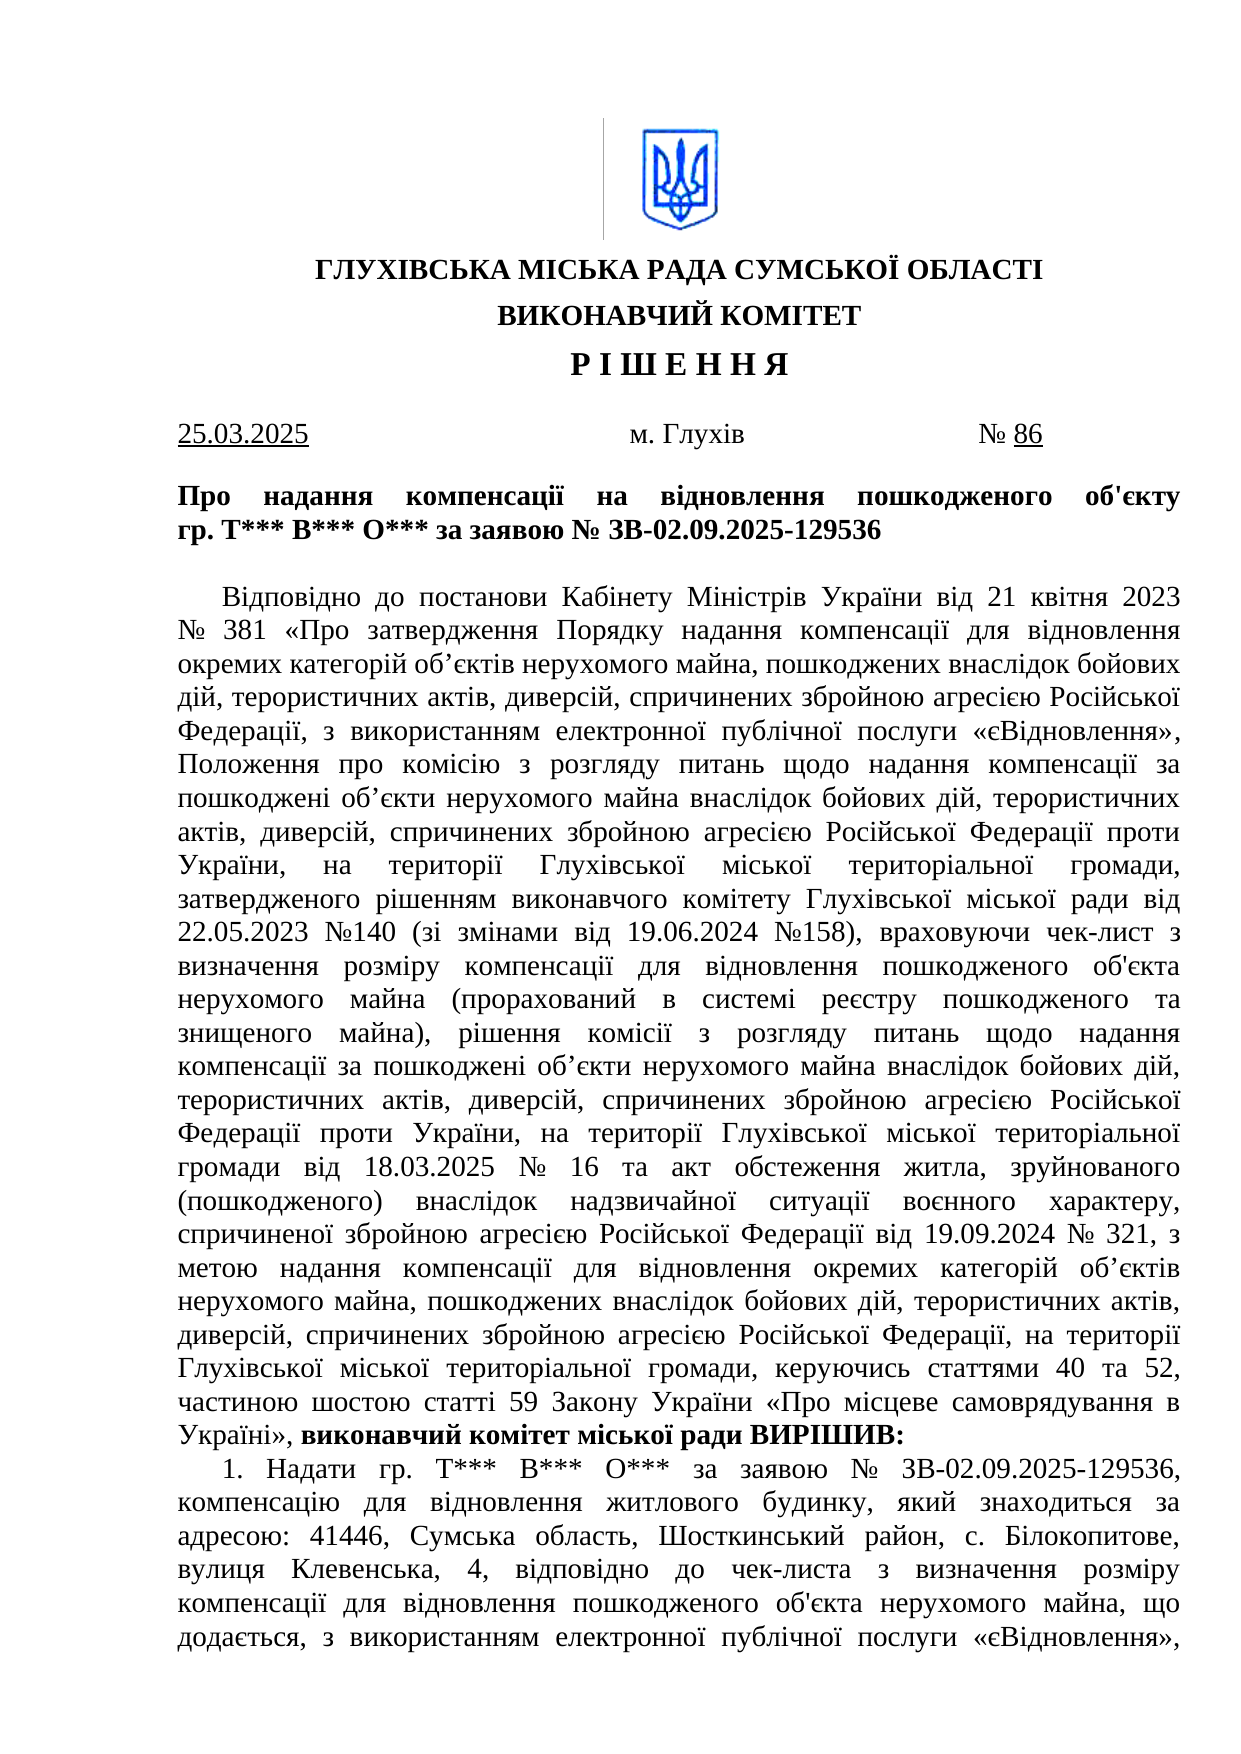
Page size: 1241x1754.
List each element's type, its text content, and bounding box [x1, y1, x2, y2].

picture [603, 118, 755, 240]
subtitle 25.03.2025 м. Глухів № 86 [177, 416, 1181, 449]
text Відповідно до постанови Кабінету Міністрів України від 21 квітня 2023 № 381 «Про затвердження Порядку надання компенсації для відновлення окремих категорій об’єктів нерухомого майна, пошкоджених внаслідок бойових дій, терористичних актів, диверсій, спричинених збройною агресією Російської Федерації, з використанням електронної публічної послуги «єВідновлення», Положення про комісію з розгляду питань щодо надання компенсації за пошкоджені об’єкти нерухомого майна внаслідок бойових дій, терористичних актів, диверсій, спричинених збройною агресією Російської Федерації проти України, на території Глухівської міської територіальної громади, затвердженого рішенням виконавчого комітету Глухівської міської ради від 22.05.2023 №140 (зі змінами від 19.06.2024 №158), враховуючи чек-лист з визначення розміру компенсації для відновлення пошкодженого об'єкта нерухомого майна (прорахований в системі реєстру пошкодженого та знищеного майна), рішення комісії з розгляду питань щодо надання компенсації за пошкоджені об’єкти нерухомого майна внаслідок бойових дій, терористичних актів, диверсій, спричинених збройною агресією Російської Федерації проти України, на території Глухівської міської територіальної громади від 18.03.2025 № 16 та акт обстеження житла, зруйнованого (пошкодженого) внаслідок надзвичайної ситуації воєнного характеру, спричиненої збройною агресією Російської Федерації від 19.09.2024 № 321, з метою надання компенсації для відновлення окремих категорій об’єктів нерухомого майна, пошкоджених внаслідок бойових дій, терористичних актів, диверсій, спричинених збройною агресією Російської Федерації, на території Глухівської міської територіальної громади, керуючись статтями 40 та 52, частиною шостою статті 59 Закону України «Про місцеве самоврядування в Україні», виконавчий комітет міської ради ВИРІШИВ: [177, 579, 1181, 1451]
subtitle ВИКОНАВЧИЙ КОМІТЕТ [177, 298, 1181, 332]
subtitle ГЛУХІВСЬКА МІСЬКА РАДА СУМСЬКОЇ ОБЛАСТІ [177, 252, 1181, 286]
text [177, 1451, 1181, 1652]
subtitle Р І Ш Е Н Н Я [177, 344, 1181, 382]
subtitle Про надання компенсації на відновлення пошкодженого об'єкту гр. Т*** В*** О*** за заявою № ЗВ-02.09.2025-129536 [608, 512, 1181, 545]
